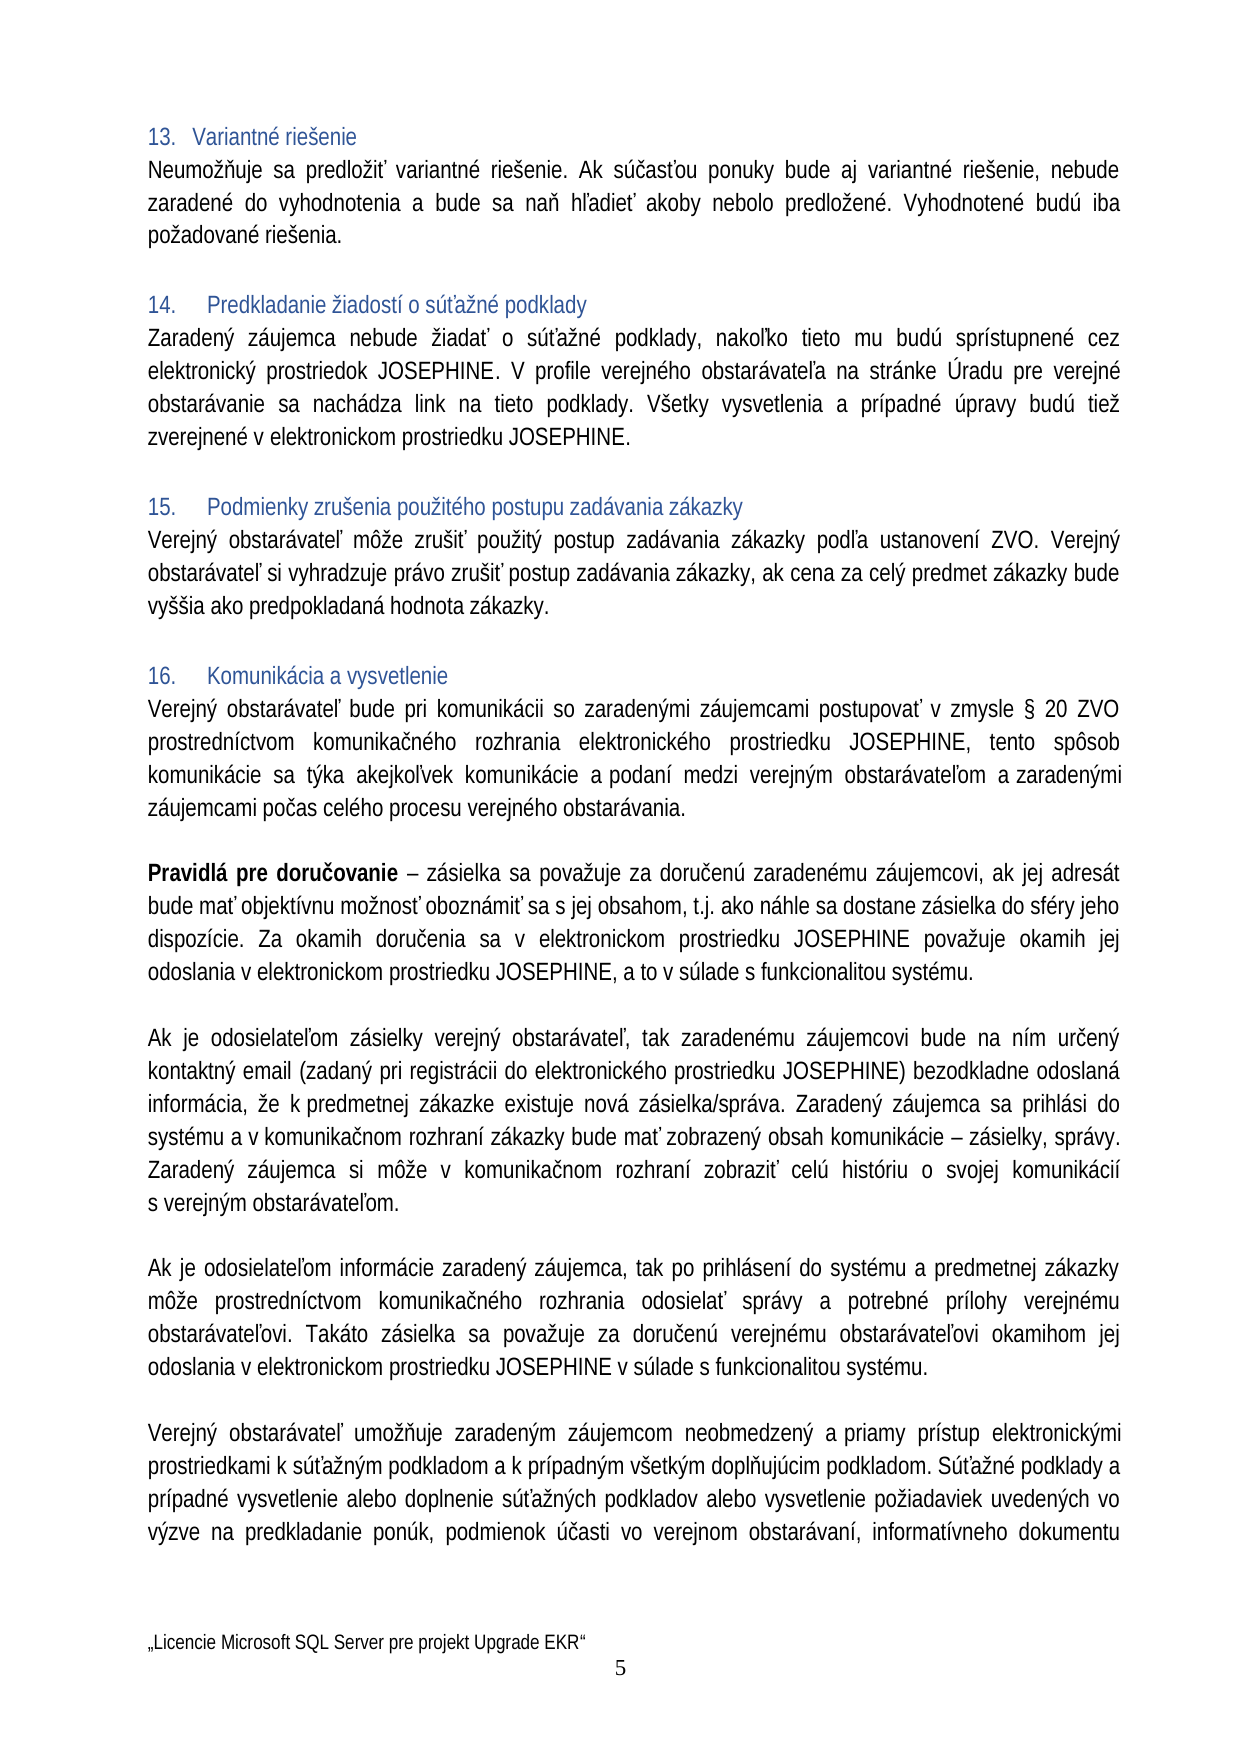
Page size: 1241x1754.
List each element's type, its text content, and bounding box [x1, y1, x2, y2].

subtitle Predkladanie žiadostí o súťažné podklady [148, 291, 1122, 319]
text Pravidlá pre doručovanie – zásielka sa považuje za doručenú zaradenému záujemcovi, ak jej adresát bude mať objektívnu možnosť oboznámiť sa s jej obsahom, t.j. ako náhle sa dostane zásielka do sféry jeho dispozície. Za okamih doručenia sa v elektronickom prostriedku JOSEPHINE považuje okamih jej odoslania v elektronickom prostriedku JOSEPHINE, a to v súlade s funkcionalitou systému. [148, 858, 1122, 986]
subtitle Podmienky zrušenia použitého postupu zadávania zákazky [148, 492, 1122, 521]
subtitle Komunikácia a vysvetlenie [148, 661, 1122, 689]
text Ak je odosielateľom informácie zaradený záujemca, tak po prihlásení do systému a predmetnej zákazky môže prostredníctvom komunikačného rozhrania odosielať správy a potrebné prílohy verejnému obstarávateľovi. Takáto zásielka sa považuje za doručenú verejnému obstarávateľovi okamihom jej odoslania v elektronickom prostriedku JOSEPHINE v súlade s funkcionalitou systému. [148, 1253, 1122, 1381]
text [148, 1418, 1122, 1545]
subtitle Variantné riešenie [148, 122, 1122, 150]
text Ak je odosielateľom zásielky verejný obstarávateľ, tak zaradenému záujemcovi bude na ním určený kontaktný email (zadaný pri registrácii do elektronického prostriedku JOSEPHINE) bezodkladne odoslaná informácia, že k predmetnej zákazke existuje nová zásielka/správa. Zaradený záujemca sa prihlási do systému a v komunikačnom rozhraní zákazky bude mať zobrazený obsah komunikácie – zásielky, správy. Zaradený záujemca si môže v komunikačnom rozhraní zobraziť celú históriu o svojej komunikácií s verejným obstarávateľom. [148, 1023, 1122, 1216]
text Verejný obstarávateľ bude pri komunikácii so zaradenými záujemcami postupovať v zmysle § 20 ZVO prostredníctvom komunikačného rozhrania elektronického prostriedku JOSEPHINE, tento spôsob komunikácie sa týka akejkoľvek komunikácie a podaní medzi verejným obstarávateľom a zaradenými záujemcami počas celého procesu verejného obstarávania. [148, 694, 1122, 821]
text Neumožňuje sa predložiť variantné riešenie. Ak súčasťou ponuky bude aj variantné riešenie, nebude zaradené do vyhodnotenia a bude sa naň hľadieť akoby nebolo predložené. Vyhodnotené budú iba požadované riešenia. [148, 155, 1122, 249]
text Verejný obstarávateľ môže zrušiť použitý postup zadávania zákazky podľa ustanovení ZVO. Verejný obstarávateľ si vyhradzuje právo zrušiť postup zadávania zákazky, ak cena za celý predmet zákazky bude vyššia ako predpokladaná hodnota zákazky. [148, 525, 1122, 619]
text Zaradený záujemca nebude žiadať o súťažné podklady, nakoľko tieto mu budú sprístupnené cez elektronický prostriedok JOSEPHINE. V profile verejného obstarávateľa na stránke Úradu pre verejné obstarávanie sa nachádza link na tieto podklady. Všetky vysvetlenia a prípadné úpravy budú tiež zverejnené v elektronickom prostriedku JOSEPHINE. [148, 323, 1122, 451]
